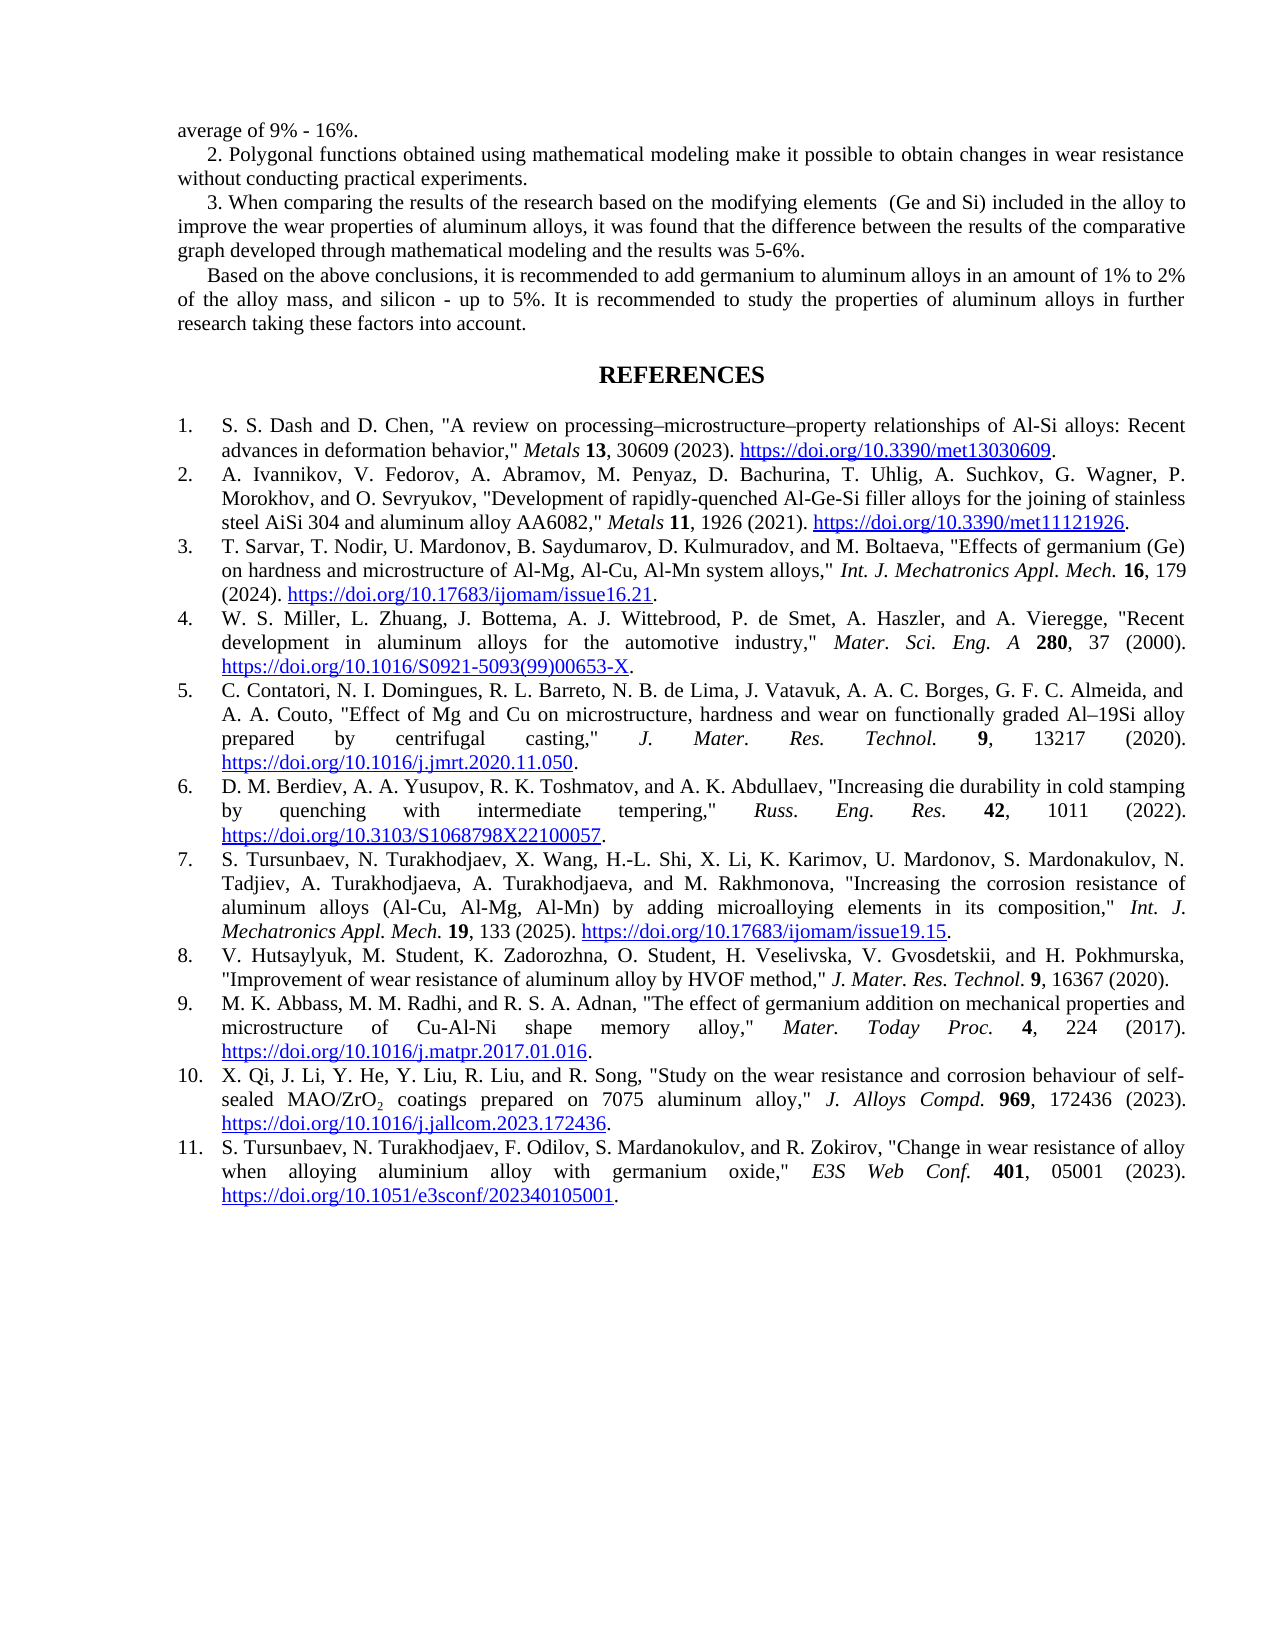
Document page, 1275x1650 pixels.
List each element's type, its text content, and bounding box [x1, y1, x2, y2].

list V. Hutsaylyuk, M. Student, K. Zadorozhna, O. Student, H. Veselivska, V. Gvosdetskii, and H. Pokhmurska, "Improvement of wear resistance of aluminum alloy by HVOF method," J. Mater. Res. Technol. 9, 16367 (2020). [177, 943, 1186, 991]
list X. Qi, J. Li, Y. He, Y. Liu, R. Liu, and R. Song, "Study on the wear resistance and corrosion behaviour of self-sealed MAO/ZrO₂ coatings prepared on 7075 aluminum alloy," J. Alloys Compd. 969, 172436 (2023). https://doi.org/10.1016/j.jallcom.2023.172436. [177, 1063, 1186, 1135]
list M. K. Abbass, M. M. Radhi, and R. S. A. Adnan, "The effect of germanium addition on mechanical properties and microstructure of Cu-Al-Ni shape memory alloy," Mater. Today Proc. 4, 224 (2017). https://doi.org/10.1016/j.matpr.2017.01.016. [177, 991, 1186, 1063]
list S. Tursunbaev, N. Turakhodjaev, X. Wang, H.-L. Shi, X. Li, K. Karimov, U. Mardonov, S. Mardonakulov, N. Tadjiev, A. Turakhodjaeva, A. Turakhodjaeva, and M. Rakhmonova, "Increasing the corrosion resistance of aluminum alloys (Al-Cu, Al-Mg, Al-Mn) by adding microalloying elements in its composition," Int. J. Mechatronics Appl. Mech. 19, 133 (2025). https://doi.org/10.17683/ijomam/issue19.15. [177, 847, 1186, 943]
text Based on the above conclusions, it is recommended to add germanium to aluminum alloys in an amount of 1% to 2% of the alloy mass, and silicon - up to 5%. It is recommended to study the properties of aluminum alloys in further research taking these factors into account. [177, 262, 1186, 335]
list A. Ivannikov, V. Fedorov, A. Abramov, M. Penyaz, D. Bachurina, T. Uhlig, A. Suchkov, G. Wagner, P. Morokhov, and O. Sevryukov, "Development of rapidly-quenched Al-Ge-Si filler alloys for the joining of stainless steel AiSi 304 and aluminum alloy AA6082," Metals 11, 1926 (2021). https://doi.org/10.3390/met11121926. [177, 462, 1186, 534]
subtitle REFERENCES [177, 360, 1186, 388]
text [177, 118, 1186, 142]
list D. M. Berdiev, A. A. Yusupov, R. K. Toshmatov, and A. K. Abdullaev, "Increasing die durability in cold stamping by quenching with intermediate tempering," Russ. Eng. Res. 42, 1011 (2022). https://doi.org/10.3103/S1068798X22100057. [177, 774, 1186, 847]
list T. Sarvar, T. Nodir, U. Mardonov, B. Saydumarov, D. Kulmuradov, and M. Boltaeva, "Effects of germanium (Ge) on hardness and microstructure of Al-Mg, Al-Cu, Al-Mn system alloys," Int. J. Mechatronics Appl. Mech. 16, 179 (2024). https://doi.org/10.17683/ijomam/issue16.21. [177, 534, 1186, 606]
text 2. Polygonal functions obtained using mathematical modeling make it possible to obtain changes in wear resistance without conducting practical experiments. [177, 142, 1186, 190]
list W. S. Miller, L. Zhuang, J. Bottema, A. J. Wittebrood, P. de Smet, A. Haszler, and A. Vieregge, "Recent development in aluminum alloys for the automotive industry," Mater. Sci. Eng. A 280, 37 (2000). https://doi.org/10.1016/S0921-5093(99)00653-X. [177, 606, 1186, 678]
list C. Contatori, N. I. Domingues, R. L. Barreto, N. B. de Lima, J. Vatavuk, A. A. C. Borges, G. F. C. Almeida, and A. A. Couto, "Effect of Mg and Cu on microstructure, hardness and wear on functionally graded Al–19Si alloy prepared by centrifugal casting," J. Mater. Res. Technol. 9, 13217 (2020). https://doi.org/10.1016/j.jmrt.2020.11.050. [177, 678, 1186, 774]
text 3. When comparing the results of the research based on the modifying elements (Ge and Si) included in the alloy to improve the wear properties of aluminum alloys, it was found that the difference between the results of the comparative graph developed through mathematical modeling and the results was 5-6%. [177, 190, 1186, 262]
list S. Tursunbaev, N. Turakhodjaev, F. Odilov, S. Mardanokulov, and R. Zokirov, "Change in wear resistance of alloy when alloying aluminium alloy with germanium oxide," E3S Web Conf. 401, 05001 (2023). https://doi.org/10.1051/e3sconf/202340105001. [177, 1135, 1186, 1207]
list S. S. Dash and D. Chen, "A review on processing–microstructure–property relationships of Al-Si alloys: Recent advances in deformation behavior," Metals 13, 30609 (2023). https://doi.org/10.3390/met13030609. [177, 413, 1186, 462]
